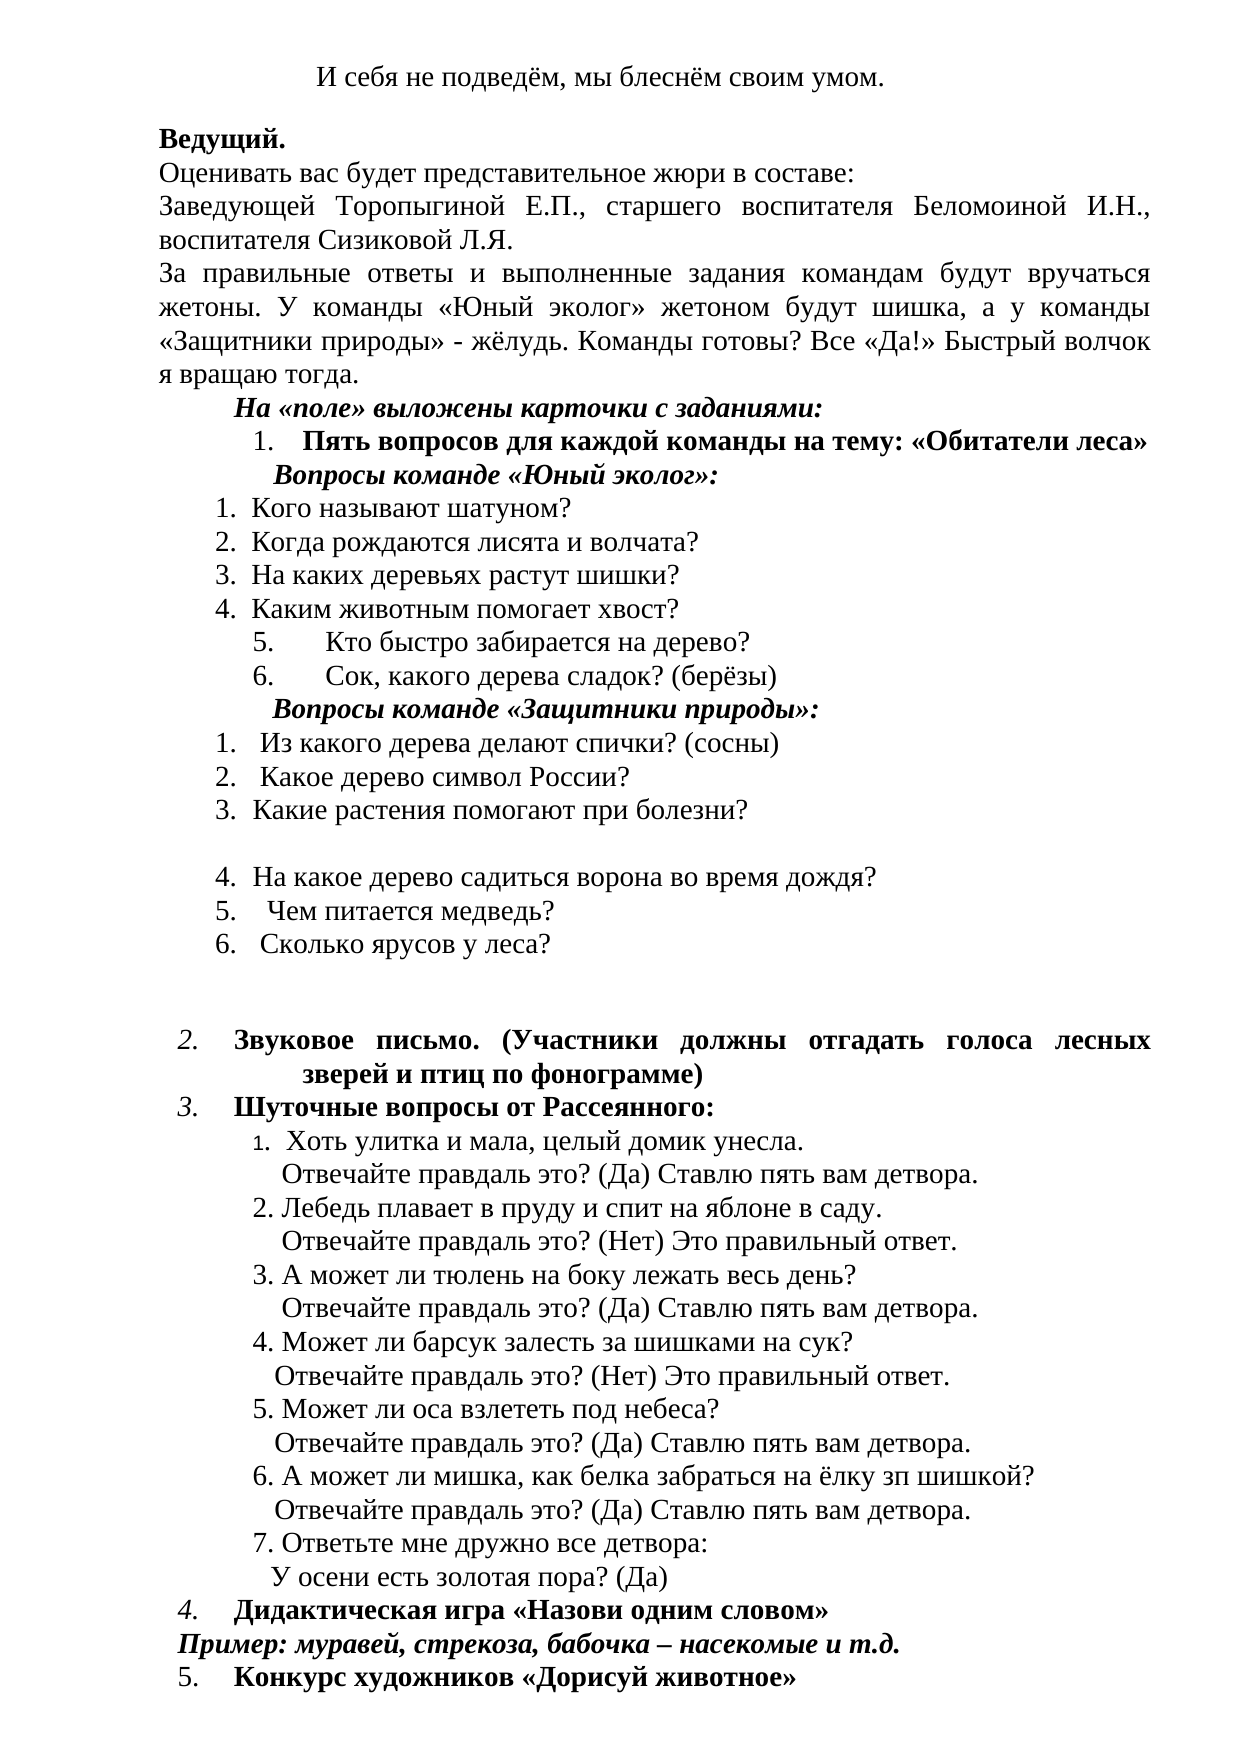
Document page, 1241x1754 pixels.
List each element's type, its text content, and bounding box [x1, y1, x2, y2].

list На каких деревьях растут шишки? [177, 557, 1152, 591]
text Ведущий. [158, 121, 1152, 155]
list Какое дерево символ России? [215, 759, 1152, 792]
text Отвечайте правдаль это? (Нет) Это правильный ответ. [252, 1358, 1152, 1391]
list Конкурс художников «Дорисуй животное» [177, 1659, 1152, 1693]
list Шуточные вопросы от Рассеянного: [177, 1089, 1152, 1123]
text Отвечайте правдаль это? (Да) Ставлю пять вам детвора. [252, 1492, 1152, 1525]
list Кого называют шатуном? [177, 490, 1152, 524]
text 5. Может ли оса взлететь под небеса? [252, 1391, 1152, 1425]
text Отвечайте правдаль это? (Да) Ставлю пять вам детвора. [252, 1291, 1152, 1324]
text Оценивать вас будет представительное жюри в составе: [158, 155, 1152, 188]
list Из какого дерева делают спички? (сосны) [215, 725, 1152, 759]
text У осени есть золотая пора? (Да) [177, 1559, 1152, 1592]
text Отвечайте правдаль это? (Да) Ставлю пять вам детвора. [252, 1156, 1152, 1190]
text 5. Кто быстро забирается на дерево? [177, 624, 1152, 658]
list Какие растения помогают при болезни? [215, 792, 1152, 826]
text Отвечайте правдаль это? (Да) Ставлю пять вам детвора. [252, 1425, 1152, 1458]
text Вопросы команде «Юный эколог»: [177, 457, 1152, 490]
text За правильные ответы и выполненные задания командам будут вручаться жетоны. У команды «Юный эколог» жетоном будут шишка, а у команды «Защитники природы» - жёлудь. Команды готовы? Все «Да!» Быстрый волчок я вращаю тогда. [158, 256, 1152, 390]
text 3. А может ли тюлень на боку лежать весь день? [252, 1257, 1152, 1291]
list Пять вопросов для каждой команды на тему: «Обитатели леса» [252, 423, 1152, 457]
list Сколько ярусов у леса? [215, 926, 1152, 960]
text 6. Сок, какого дерева сладок? (берёзы) [177, 658, 1152, 692]
list Чем питается медведь? [215, 893, 1152, 926]
text И себя не подведём, мы блеснём своим умом. [177, 59, 1152, 93]
text Вопросы команде «Защитники природы»: [177, 692, 1152, 725]
text 7. Ответьте мне дружно все детвора: [252, 1525, 1152, 1559]
text Заведующей Торопыгиной Е.П., старшего воспитателя Беломоиной И.Н., воспитателя Сизиковой Л.Я. [158, 188, 1152, 256]
text Пример: муравей, стрекоза, бабочка – насекомые и т.д. [177, 1626, 1152, 1659]
text 1. Хоть улитка и мала, целый домик унесла. [252, 1123, 1152, 1156]
text 6. А может ли мишка, как белка забраться на ёлку зп шишкой? [252, 1458, 1152, 1492]
list Когда рождаются лисята и волчата? [177, 524, 1152, 557]
list Каким животным помогает хвост? [177, 591, 1152, 624]
text 2. Лебедь плавает в пруду и спит на яблоне в саду. [252, 1190, 1152, 1223]
list На какое дерево садиться ворона во время дождя? [215, 859, 1152, 893]
list Звуковое письмо. (Участники должны отгадать голоса лесных зверей и птиц по фонограмме) [177, 1022, 1152, 1089]
text 4. Может ли барсук залесть за шишками на сук? [252, 1324, 1152, 1358]
list Дидактическая игра «Назови одним словом» [177, 1592, 1152, 1626]
text Отвечайте правдаль это? (Нет) Это правильный ответ. [252, 1223, 1152, 1257]
text На «поле» выложены карточки с заданиями: [233, 390, 1152, 423]
